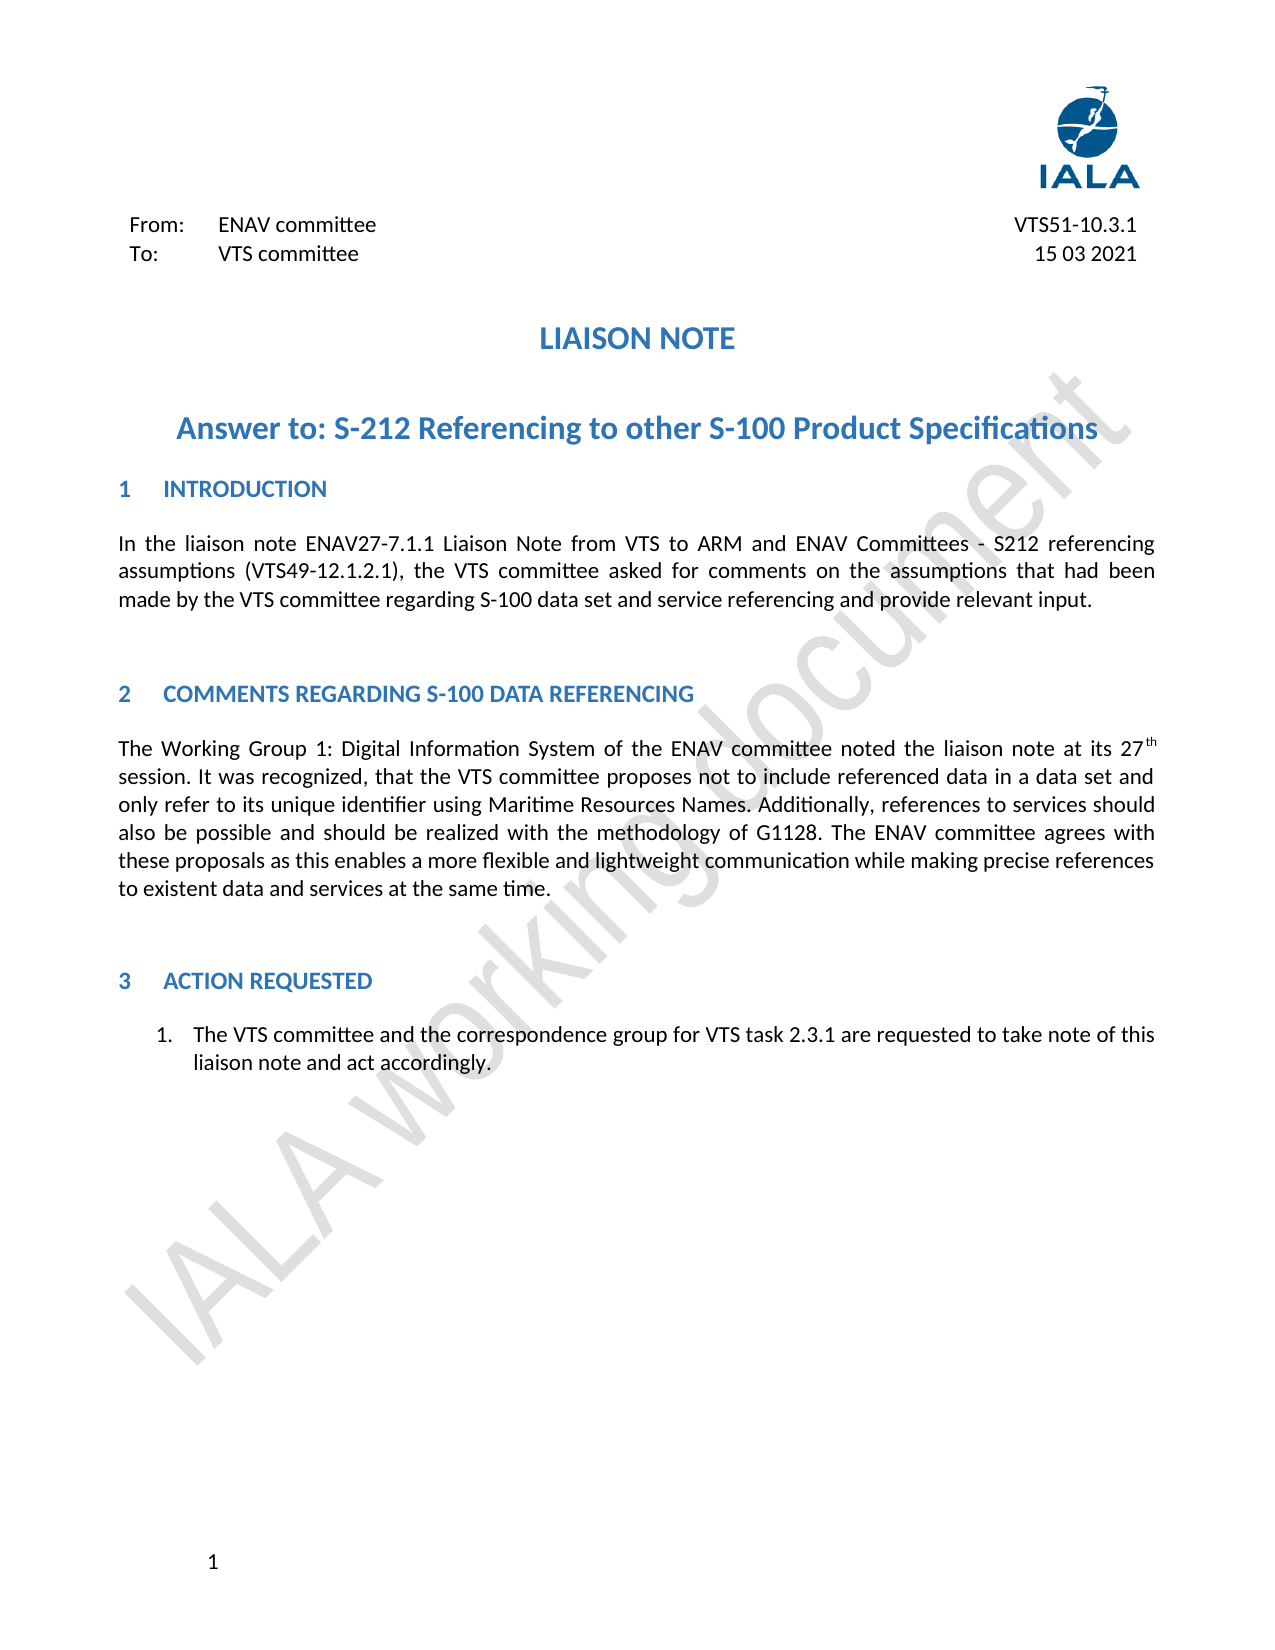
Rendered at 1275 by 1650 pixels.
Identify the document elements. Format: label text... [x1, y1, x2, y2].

table_header VTS51-10.3.1 [579, 211, 1148, 239]
subtitle COMMENTS REGARDING S-100 DATA REFERENCING [118, 678, 1157, 709]
text In the liaison note ENAV27-7.1.1 Liaison Note from VTS to ARM and ENAV Committees - S212 referencing assumptions (VTS49-12.1.2.1), the VTS committee asked for comments on the assumptions that had been made by the VTS committee regarding S-100 data set and service referencing and provide relevant input. [118, 529, 1157, 613]
subtitle INTRODUCTION [118, 473, 1157, 504]
table_header From: ENAV committee [118, 211, 579, 239]
text The Working Group 1: Digital Information System of the ENAV committee noted the liaison note at its 27th session. It was recognized, that the VTS committee proposes not to include referenced data in a data set and only refer to its unique identifier using Maritime Resources Names. Additionally, references to services should also be possible and should be realized with the methodology of G1128. The ENAV committee agrees with these proposals as this enables a more flexible and lightweight communication while making precise references to existent data and services at the same time. [118, 734, 1157, 902]
list The VTS committee and the correspondence group for VTS task 2.3.1 are requested to take note of this liaison note and act accordingly. [156, 1020, 1157, 1076]
picture [1017, 75, 1157, 211]
title Answer to: S-212 Referencing to other S-100 Product Specifications [118, 407, 1157, 448]
table_cell 15 03 2021 [579, 239, 1148, 267]
subtitle ACTION REQUESTED [118, 965, 1157, 995]
table_cell To: VTS committee [118, 239, 579, 267]
title LIAISON NOTE [118, 317, 1157, 357]
